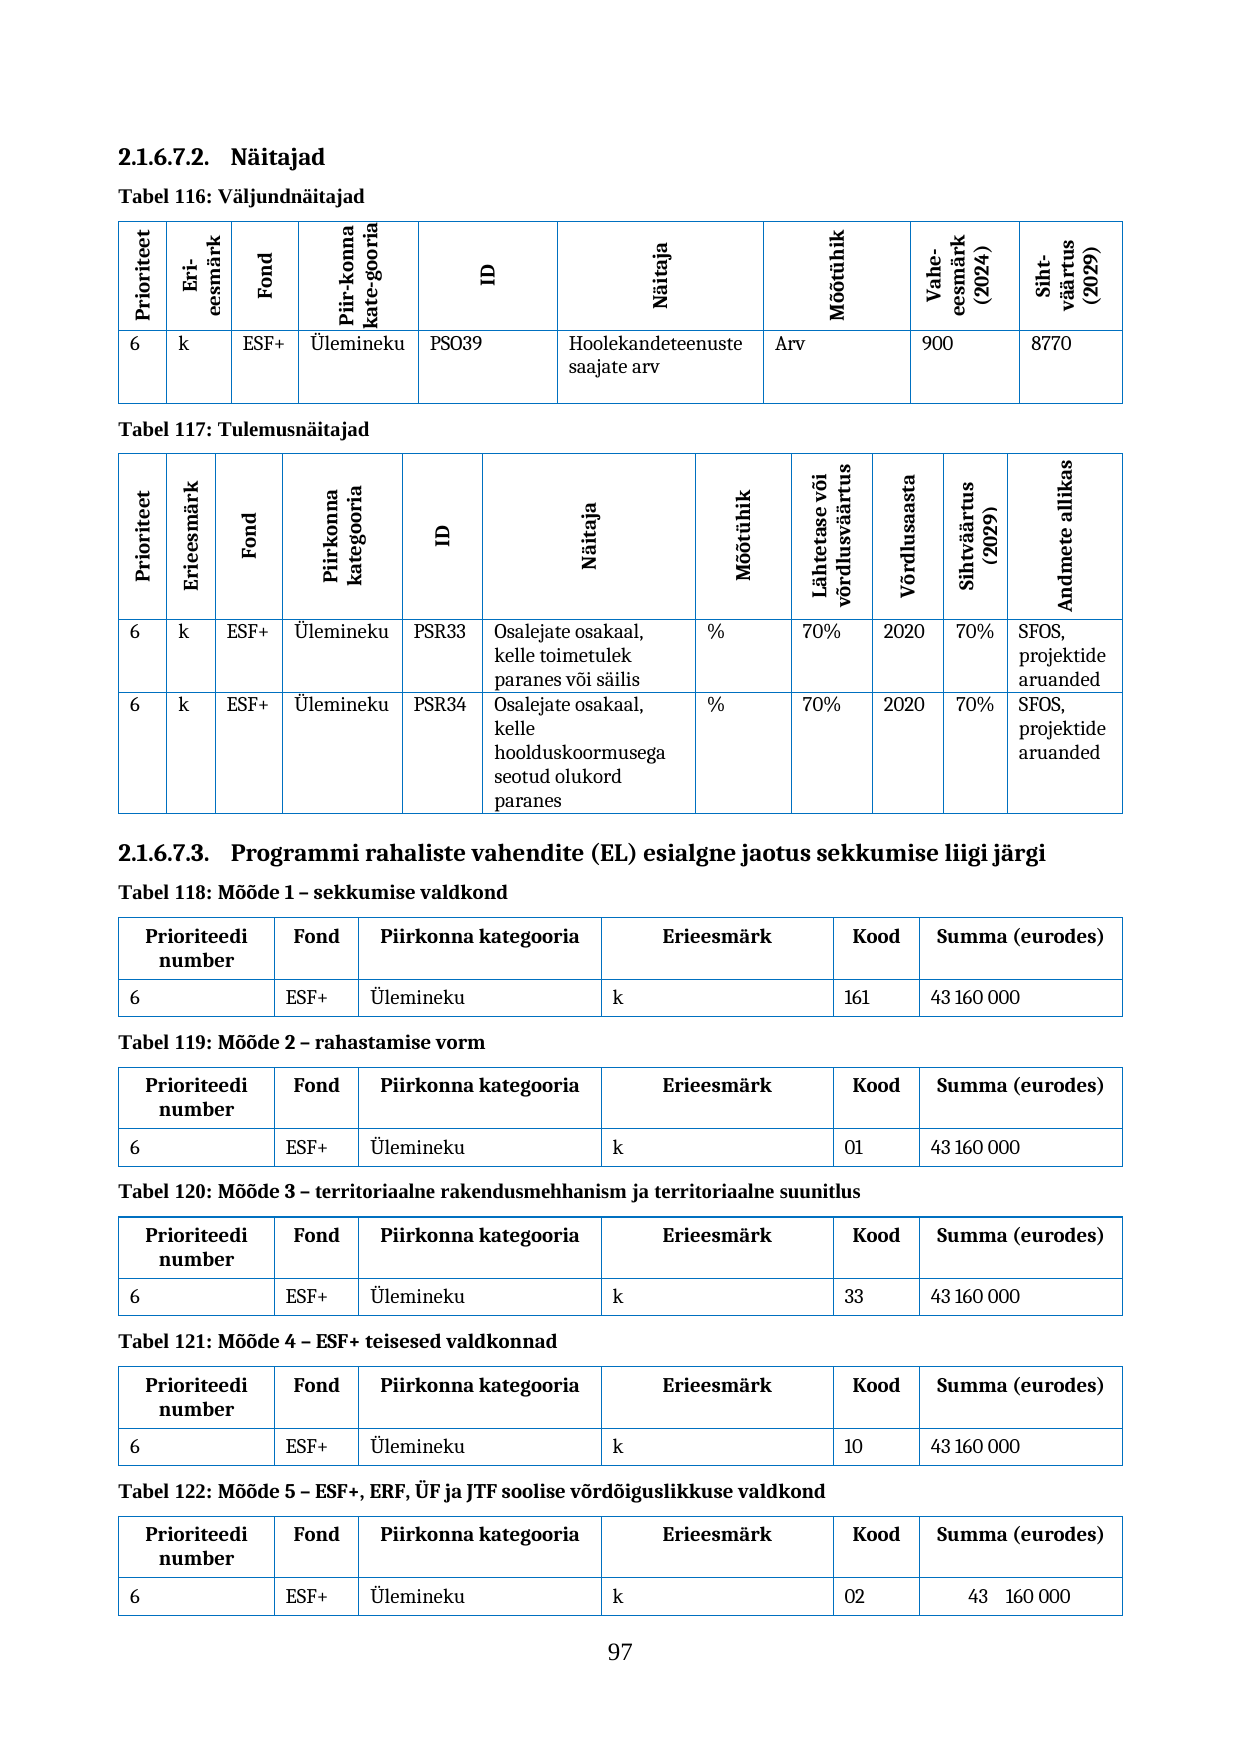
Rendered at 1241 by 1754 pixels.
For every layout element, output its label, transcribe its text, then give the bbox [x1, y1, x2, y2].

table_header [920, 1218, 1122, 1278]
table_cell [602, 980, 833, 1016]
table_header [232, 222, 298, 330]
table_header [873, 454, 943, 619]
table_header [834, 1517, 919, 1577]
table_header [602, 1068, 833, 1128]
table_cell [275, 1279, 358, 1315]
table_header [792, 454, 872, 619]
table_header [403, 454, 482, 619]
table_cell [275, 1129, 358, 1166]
subtitle Programmi rahaliste vahendite (EL) esialgne jaotus sekkumise liigi järgi [118, 839, 1122, 867]
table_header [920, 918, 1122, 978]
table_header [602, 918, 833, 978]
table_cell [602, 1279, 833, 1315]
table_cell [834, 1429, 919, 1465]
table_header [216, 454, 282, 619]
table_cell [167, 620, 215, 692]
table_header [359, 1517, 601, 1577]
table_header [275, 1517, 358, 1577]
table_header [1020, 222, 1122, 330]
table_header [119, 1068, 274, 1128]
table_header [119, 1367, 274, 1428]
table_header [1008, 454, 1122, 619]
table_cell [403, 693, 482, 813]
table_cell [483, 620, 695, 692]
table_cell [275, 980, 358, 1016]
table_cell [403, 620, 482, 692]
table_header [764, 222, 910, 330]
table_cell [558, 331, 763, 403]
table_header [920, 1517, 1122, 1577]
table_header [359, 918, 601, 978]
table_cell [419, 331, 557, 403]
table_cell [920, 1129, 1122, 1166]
text Tabel 120: Mõõde 3 – territoriaalne rakendusmehhanism ja territoriaalne suunitlus [118, 1179, 1122, 1204]
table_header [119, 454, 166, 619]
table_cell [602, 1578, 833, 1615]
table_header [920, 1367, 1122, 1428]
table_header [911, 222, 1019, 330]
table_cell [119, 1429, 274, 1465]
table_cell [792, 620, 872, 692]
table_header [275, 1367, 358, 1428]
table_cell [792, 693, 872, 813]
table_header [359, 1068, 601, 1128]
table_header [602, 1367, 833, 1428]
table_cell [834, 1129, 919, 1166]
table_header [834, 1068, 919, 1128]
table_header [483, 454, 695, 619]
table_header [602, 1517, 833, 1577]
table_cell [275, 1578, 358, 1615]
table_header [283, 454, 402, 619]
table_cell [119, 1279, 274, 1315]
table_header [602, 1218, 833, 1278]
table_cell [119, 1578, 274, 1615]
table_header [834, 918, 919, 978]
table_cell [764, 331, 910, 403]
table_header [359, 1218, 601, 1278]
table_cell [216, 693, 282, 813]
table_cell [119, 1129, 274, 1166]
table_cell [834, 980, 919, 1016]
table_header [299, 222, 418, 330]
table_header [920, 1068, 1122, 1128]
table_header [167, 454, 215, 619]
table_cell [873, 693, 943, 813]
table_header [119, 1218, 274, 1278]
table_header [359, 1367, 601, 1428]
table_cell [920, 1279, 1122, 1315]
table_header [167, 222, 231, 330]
text Tabel 117: Tulemusnäitajad [118, 417, 1122, 441]
text Tabel 121: Mõõde 4 – ESF+ teisesed valdkonnad [118, 1329, 1122, 1354]
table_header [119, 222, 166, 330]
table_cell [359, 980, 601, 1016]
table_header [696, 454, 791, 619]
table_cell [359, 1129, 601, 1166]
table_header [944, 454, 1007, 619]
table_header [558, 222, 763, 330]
text Tabel 116: Väljundnäitajad [118, 184, 1122, 208]
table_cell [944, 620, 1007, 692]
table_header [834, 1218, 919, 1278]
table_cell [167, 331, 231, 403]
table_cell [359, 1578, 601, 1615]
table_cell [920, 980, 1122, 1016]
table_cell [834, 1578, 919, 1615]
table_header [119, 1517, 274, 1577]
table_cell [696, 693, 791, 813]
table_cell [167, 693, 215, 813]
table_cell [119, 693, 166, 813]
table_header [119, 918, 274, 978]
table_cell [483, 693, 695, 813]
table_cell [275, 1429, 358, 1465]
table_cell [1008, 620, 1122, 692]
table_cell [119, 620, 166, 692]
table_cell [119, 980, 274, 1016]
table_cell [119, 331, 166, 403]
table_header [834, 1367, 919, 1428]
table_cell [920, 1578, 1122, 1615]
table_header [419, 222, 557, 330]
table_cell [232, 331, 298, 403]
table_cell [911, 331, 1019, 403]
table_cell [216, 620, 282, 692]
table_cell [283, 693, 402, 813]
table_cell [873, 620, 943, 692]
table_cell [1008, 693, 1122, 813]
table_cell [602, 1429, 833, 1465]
text Tabel 122: Mõõde 5 – ESF+, ERF, ÜF ja JTF soolise võrdõiguslikkuse valdkond [118, 1479, 1122, 1503]
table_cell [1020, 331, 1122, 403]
subtitle Näitajad [118, 143, 1122, 172]
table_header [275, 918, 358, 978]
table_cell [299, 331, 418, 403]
text Tabel 119: Mõõde 2 – rahastamise vorm [118, 1029, 1122, 1054]
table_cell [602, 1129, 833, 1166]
text Tabel 118: Mõõde 1 – sekkumise valdkond [118, 880, 1122, 904]
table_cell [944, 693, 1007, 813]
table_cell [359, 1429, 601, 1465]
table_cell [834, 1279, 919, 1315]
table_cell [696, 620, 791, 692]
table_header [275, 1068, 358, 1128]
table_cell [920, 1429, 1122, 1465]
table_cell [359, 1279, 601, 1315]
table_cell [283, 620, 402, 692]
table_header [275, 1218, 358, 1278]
